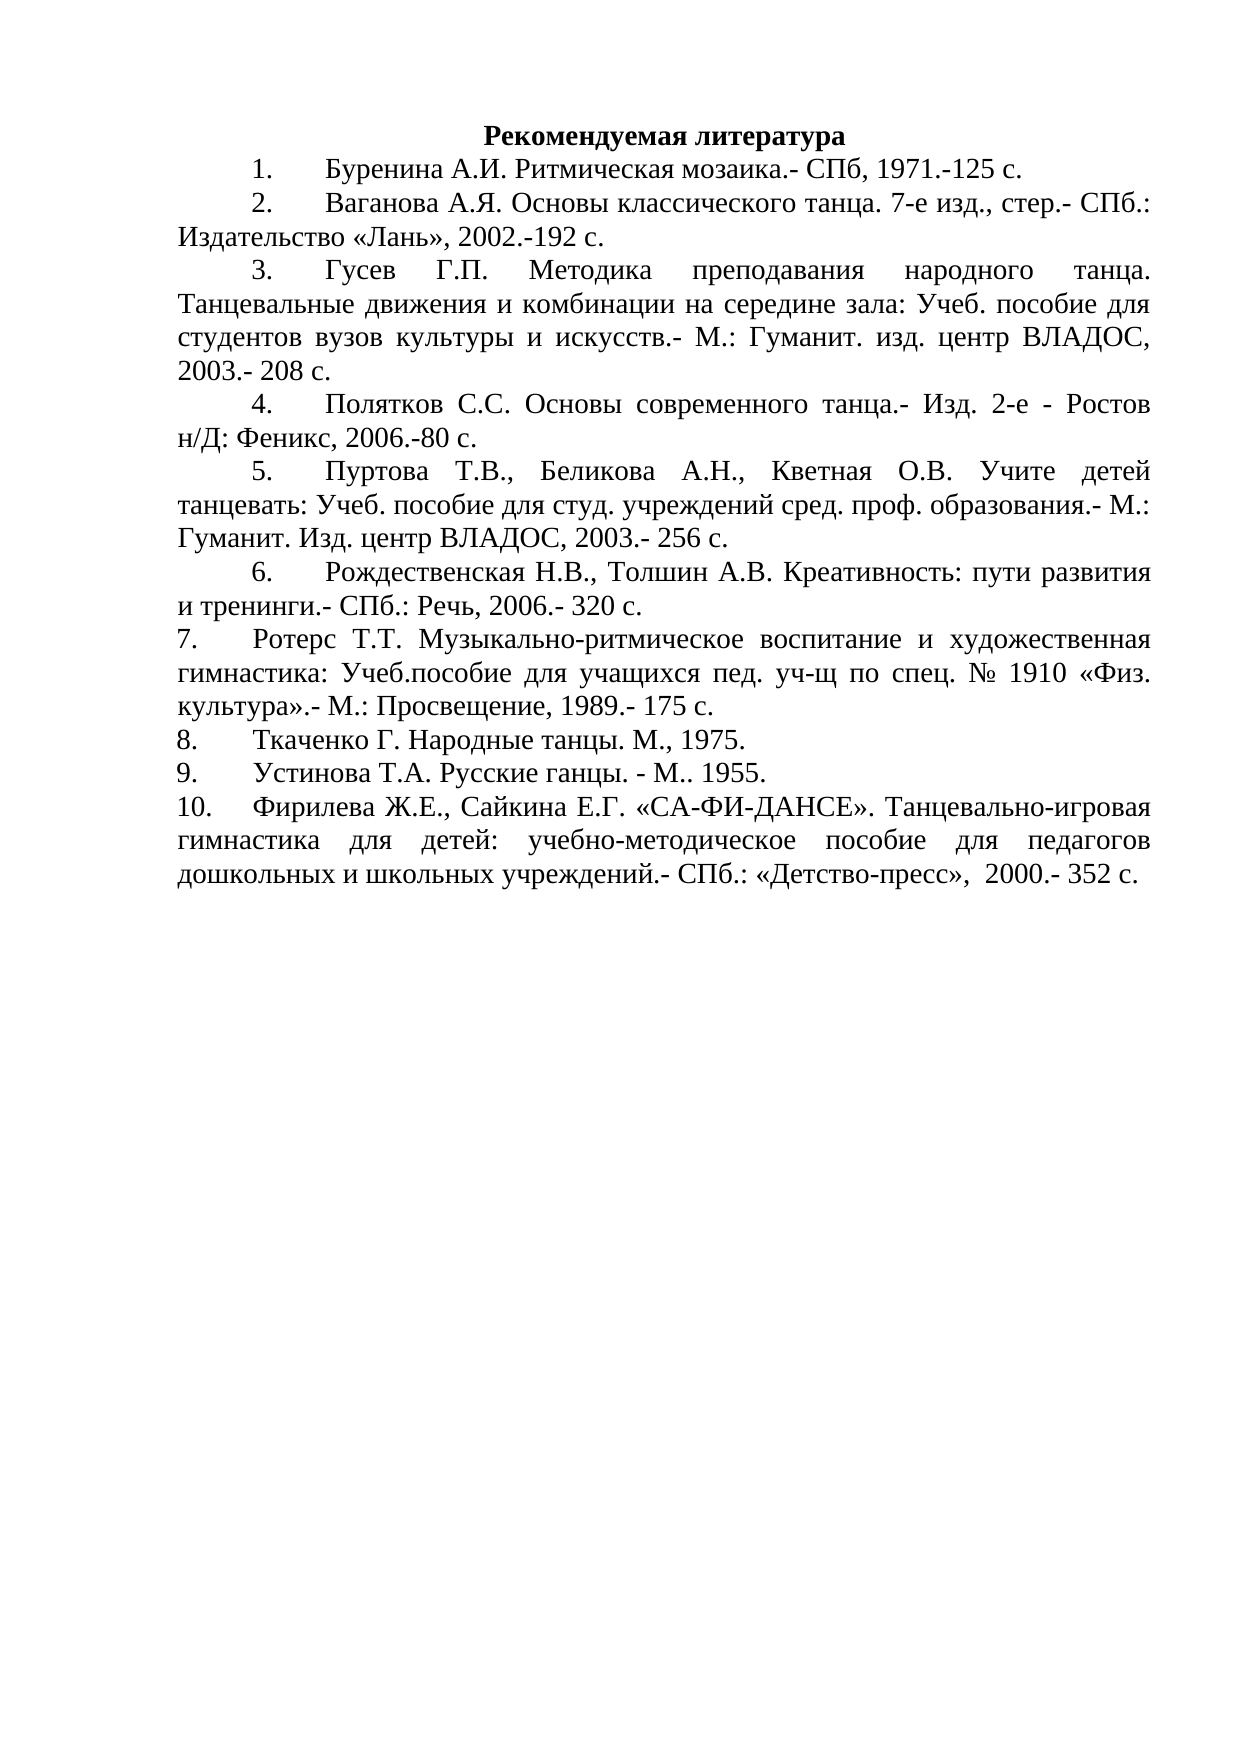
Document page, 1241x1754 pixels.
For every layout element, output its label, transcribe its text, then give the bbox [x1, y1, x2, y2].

list Ваганова А.Я. Основы классического танца. 7-е изд., стер.- СПб.: Издательство «Лань», 2002.-192 с. [177, 185, 1152, 252]
list Пуртова Т.В., Беликова А.Н., Кветная О.В. Учите детей танцевать: Учеб. пособие для студ. учреждений сред. проф. образования.- М.: Гуманит. Изд. центр ВЛАДОС, 2003.- 256 с. [177, 453, 1152, 554]
list Ткаченко Г. Народные танцы. М., 1975. [176, 722, 1152, 755]
list Фирилева Ж.Е., Сайкина Е.Г. «СА-ФИ-ДАНСЕ». Танцевально-игровая гимнастика для детей: учебно-методическое пособие для педагогов дошкольных и школьных учреждений.- СПб.: «Детство-пресс», 2000.- 352 с. [176, 789, 1152, 889]
list Буренина А.И. Ритмическая мозаика.- СПб, 1971.-125 с. [177, 152, 1152, 185]
list Ротерс Т.Т. Музыкально-ритмическое воспитание и художественная гимнастика: Учеб.пособие для учащихся пед. уч-щ по спец. № 1910 «Физ. культура».- М.: Просвещение, 1989.- 175 с. [176, 621, 1152, 722]
text Рекомендуемая литература [177, 118, 1152, 152]
list Устинова Т.А. Русские ганцы. - М.. 1955. [176, 755, 1152, 789]
list Рождественская Н.В., Толшин А.В. Креативность: пути развития и тренинги.- СПб.: Речь, 2006.- 320 с. [177, 554, 1152, 621]
list Гусев Г.П. Методика преподавания народного танца. Танцевальные движения и комбинации на середине зала: Учеб. пособие для студентов вузов культуры и искусств.- М.: Гуманит. изд. центр ВЛАДОС, 2003.- 208 с. [177, 252, 1152, 386]
list Полятков С.С. Основы современного танца.- Изд. 2-е - Ростов н/Д: Феникс, 2006.-80 с. [177, 386, 1152, 453]
